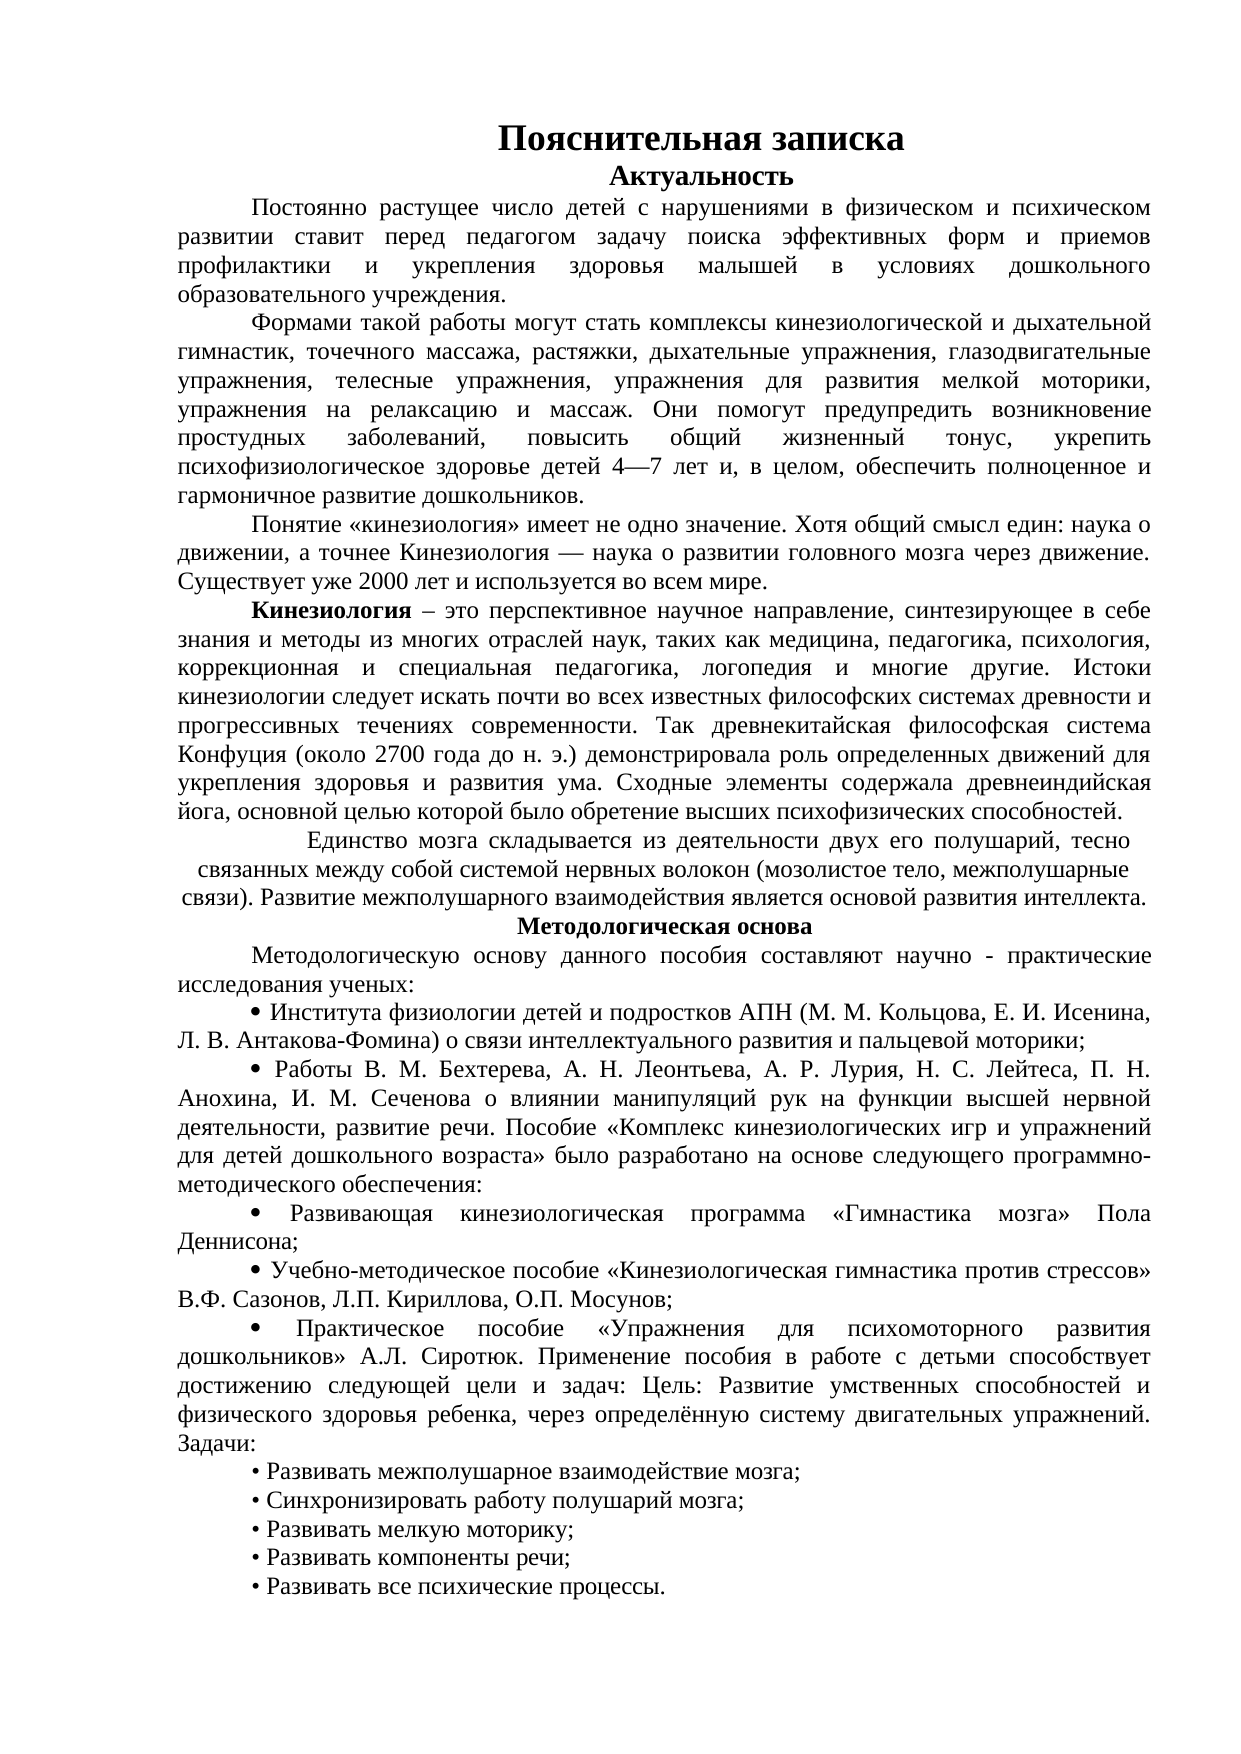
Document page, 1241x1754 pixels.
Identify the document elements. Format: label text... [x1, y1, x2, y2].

list Развивать межполушарное взаимодействие мозга; [251, 1456, 1201, 1485]
text Методологическую основу данного пособия составляют научно - практические исследования ученых: [177, 940, 1152, 997]
text Формами такой работы могут стать комплексы кинезиологической и дыхательной гимнастик, точечного массажа, растяжки, дыхательные упражнения, глазодвигательные упражнения, телесные упражнения, упражнения для развития мелкой моторики, упражнения на релаксацию и массаж. Они помогут предупредить возникновение простудных заболеваний, повысить общий жизненный тонус, укрепить психофизиологическое здоровье детей 4—7 лет и, в целом, обеспечить полноценное и гармоничное развитие дошкольников. [177, 307, 1152, 509]
list Работы В. М. Бехтерева, А. Н. Леонтьева, А. Р. Лурия, Н. С. Лейтеса, П. Н. Анохина, И. М. Сеченова о влиянии манипуляций рук на функции высшей нервной деятельности, развитие речи. Пособие «Комплекс кинезиологических игр и упражнений для детей дошкольного возраста» было разработано на основе следующего программно- методического обеспечения: [177, 1054, 1152, 1198]
list Практическое пособие «Упражнения для психомоторного развития дошкольников» А.Л. Сиротюк. Применение пособия в работе с детьми способствует достижению следующей цели и задач: Цель: Развитие умственных способностей и физического здоровья ребенка, через определённую систему двигательных упражнений. Задачи: [177, 1313, 1152, 1456]
text Постоянно растущее число детей с нарушениями в физическом и психическом развитии ставит перед педагогом задачу поиска эффективных форм и приемов профилактики и укрепления здоровья малышей в условиях дошкольного образовательного учреждения. [177, 192, 1152, 307]
subtitle Методологическая основа [154, 911, 1175, 940]
list Института физиологии детей и подростков АПН (М. М. Кольцова, Е. И. Исенина, Л. В. Антакова-Фомина) о связи интеллектуального развития и пальцевой моторики; [177, 998, 1152, 1054]
list Учебно-методическое пособие «Кинезиологическая гимнастика против стрессов» В.Ф. Сазонов, Л.П. Кириллова, О.П. Мосунов; [177, 1255, 1152, 1312]
list Развивать мелкую моторику; [251, 1514, 1201, 1542]
text Единство мозга складывается из деятельности двух его полушарий, тесно связанных между собой системой нервных волокон (мозолистое тело, межполушарные [197, 825, 1131, 882]
list Развивающая кинезиологическая программа «Гимнастика мозга» Пола Деннисона; [177, 1198, 1152, 1255]
list Развивать компоненты речи; [251, 1542, 1201, 1571]
list Синхронизировать работу полушарий мозга; [251, 1485, 1201, 1514]
list Развивать все психические процессы. [251, 1571, 1201, 1600]
text Актуальность [247, 159, 1156, 192]
text Понятие «кинезиология» имеет не одно значение. Хотя общий смысл един: наука о движении, а точнее Кинезиология — наука о развитии головного мозга через движение. Существует уже 2000 лет и используется во всем мире. [177, 509, 1152, 595]
text Пояснительная записка [247, 116, 1156, 159]
text Кинезиология – это перспективное научное направление, синтезирующее в себе знания и методы из многих отраслей наук, таких как медицина, педагогика, психология, коррекционная и специальная педагогика, логопедия и многие другие. Истоки кинезиологии следует искать почти во всех известных философских системах древности и прогрессивных течениях современности. Так древнекитайская философская система Конфуция (около 2700 года до н. э.) демонстрировала роль определенных движений для укрепления здоровья и развития ума. Сходные элементы содержала древнеиндийская йога, основной целью которой было обретение высших психофизических способностей. [177, 595, 1152, 825]
text связи). Развитие межполушарного взаимодействия является основой развития интеллекта. [154, 882, 1174, 911]
